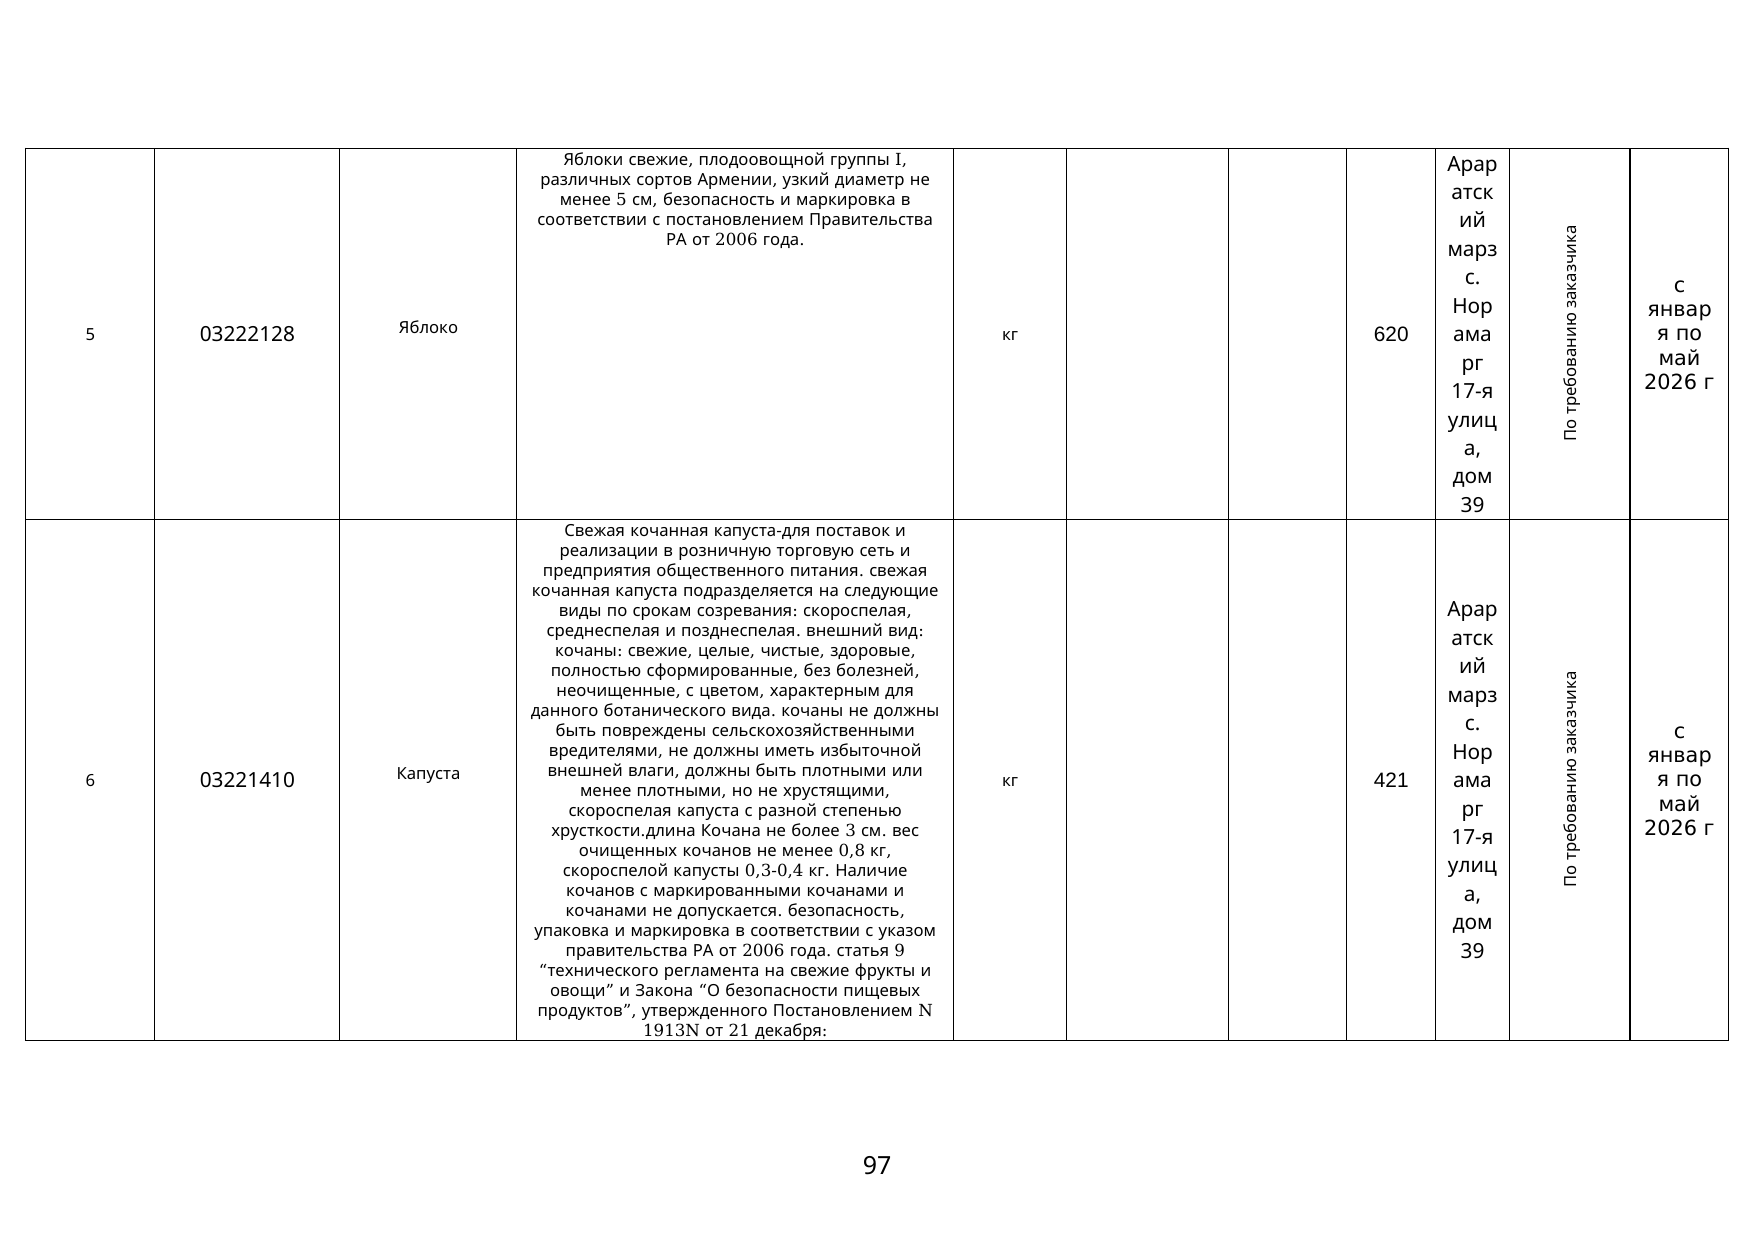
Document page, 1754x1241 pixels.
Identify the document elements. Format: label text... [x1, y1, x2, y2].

table_cell Свежая кочанная капуста-для поставок и реализации в розничную торговую сеть и предприятия общественного питания. свежая кочанная капуста подразделяется на следующие виды по срокам созревания: скороспелая, среднеспелая и позднеспелая. внешний вид: кочаны: свежие, целые, чистые, здоровые, полностью сформированные, без болезней, неочищенные, с цветом, характерным для данного ботанического вида. кочаны не должны быть повреждены сельскохозяйственными вредителями, не должны иметь избыточной внешней влаги, должны быть плотными или менее плотными, но не хрустящими, скороспелая капуста с разной степенью хрусткости.длина Кочана не более 3 см. вес очищенных кочанов не менее 0,8 кг, скороспелой капусты 0,3-0,4 кг. Наличие кочанов с маркированными кочанами и кочанами не допускается. безопасность, упаковка и маркировка в соответствии с указом правительства РА от 2006 года. статья 9 “технического регламента на свежие фрукты и овощи” и Закона “О безопасности пищевых продуктов”, утвержденного Постановлением N 1913N от 21 декабря: [517, 520, 953, 1039]
table_cell Яблоки свежие, плодоовощной группы I, различных сортов Армении, узкий диаметр не менее 5 см, безопасность и маркировка в соответствии с постановлением Правительства РА от 2006 года. [517, 149, 953, 518]
table_cell 03222128 [155, 149, 339, 518]
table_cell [1436, 149, 1509, 518]
table_cell [1229, 520, 1346, 1039]
table_cell 6 [26, 520, 154, 1039]
table_cell 5 [26, 149, 154, 518]
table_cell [1631, 149, 1728, 518]
table_cell [1067, 149, 1228, 518]
table_cell Капуста [340, 520, 516, 1039]
table_cell [1229, 149, 1346, 518]
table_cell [1510, 149, 1629, 518]
table_cell Яблоко [340, 149, 516, 518]
table_cell 03221410 [155, 520, 339, 1039]
table_cell [1067, 520, 1228, 1039]
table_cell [1436, 520, 1509, 1039]
table_cell 421 [1347, 520, 1435, 1039]
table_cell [1631, 520, 1728, 1039]
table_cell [1510, 520, 1629, 1039]
table_cell кг [954, 520, 1066, 1039]
table_cell 620 [1347, 149, 1435, 518]
table_cell кг [954, 149, 1066, 518]
